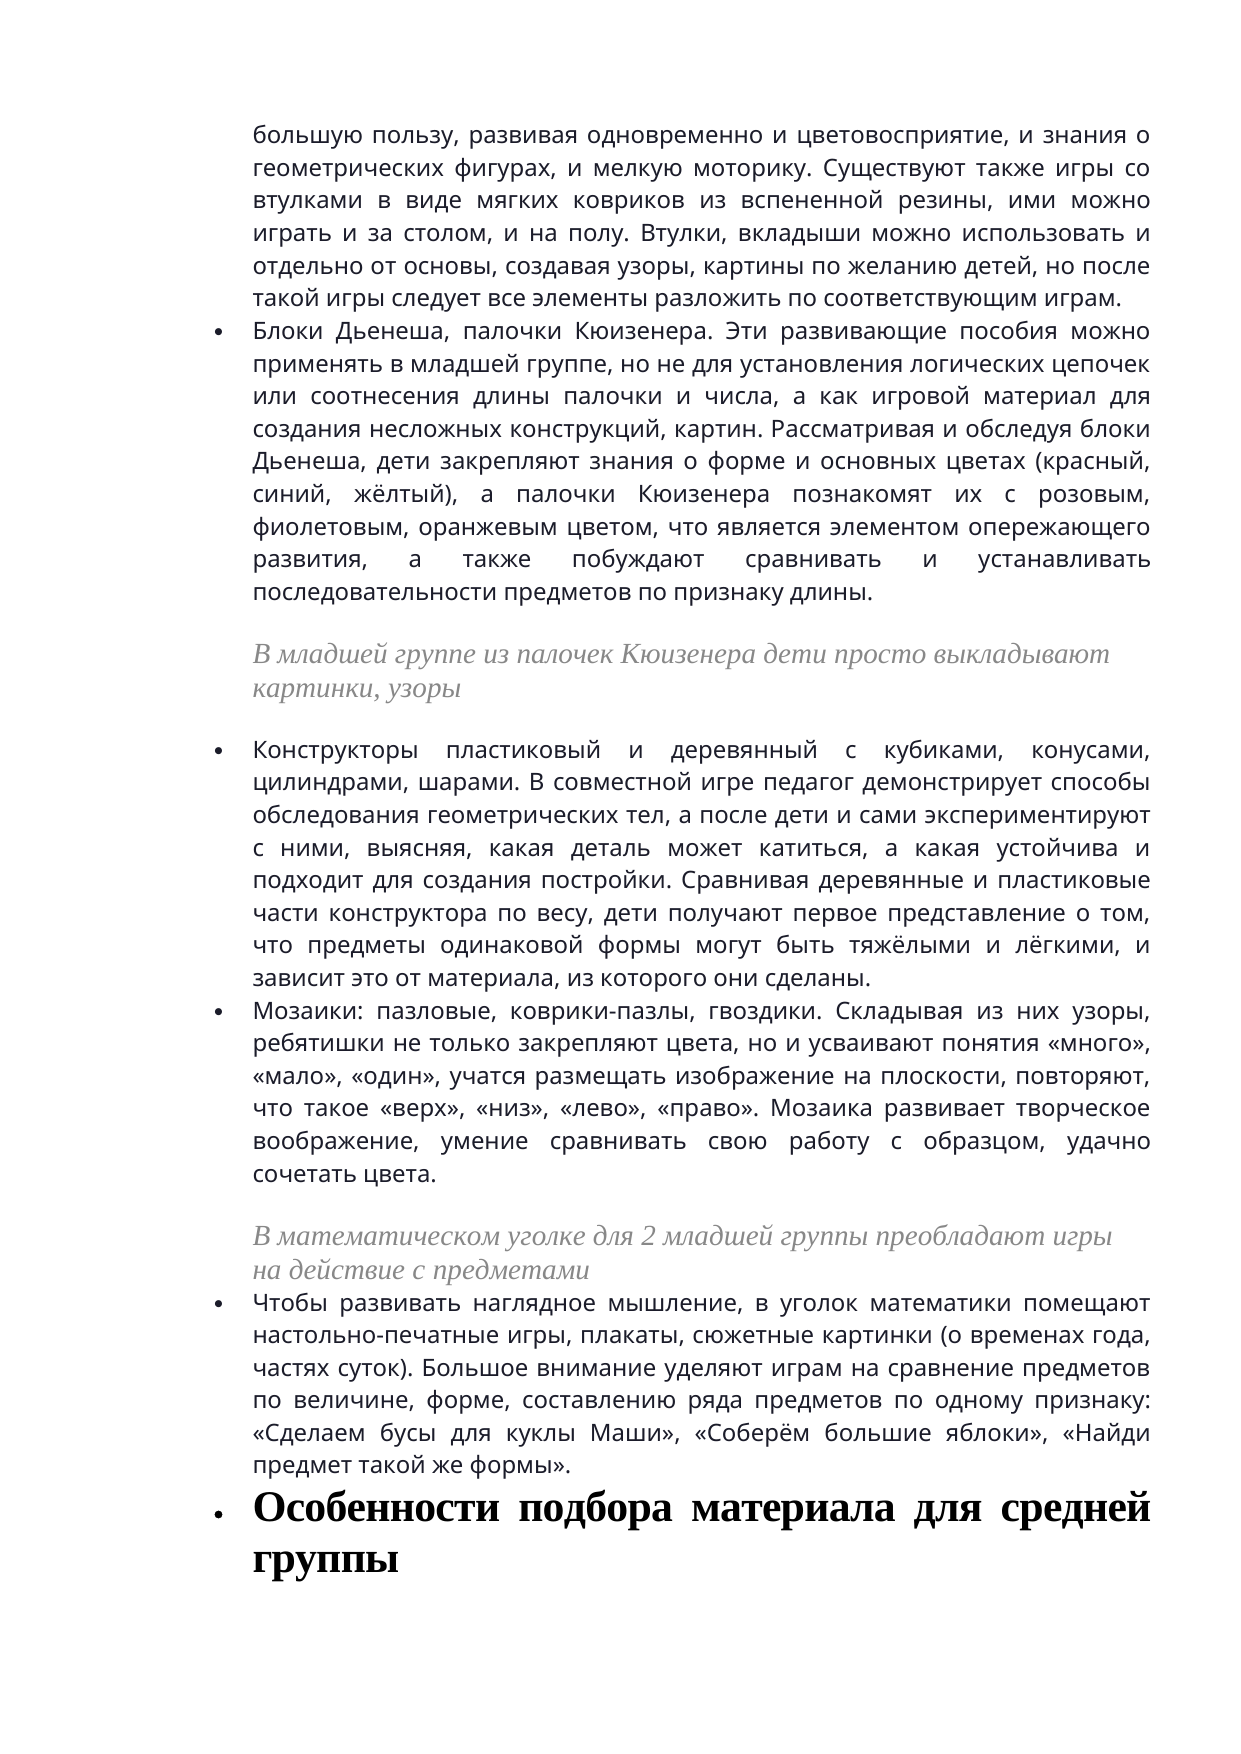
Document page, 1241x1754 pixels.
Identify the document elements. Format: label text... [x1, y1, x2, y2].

list Особенности подбора материала для средней группы [215, 1481, 1152, 1582]
list Мозаики: пазловые, коврики-пазлы, гвоздики. Складывая из них узоры, ребятишки не только закрепляют цвета, но и усваивают понятия «много», «мало», «один», учатся размещать изображение на плоскости, повторяют, что такое «верх», «низ», «лево», «право». Мозаика развивает творческое воображение, умение сравнивать свою работу с образцом, удачно сочетать цвета. [215, 993, 1152, 1189]
list Блоки Дьенеша, палочки Кюизенера. Эти развивающие пособия можно применять в младшей группе, но не для установления логических цепочек или соотнесения длины палочки и числа, а как игровой материал для создания несложных конструкций, картин. Рассматривая и обследуя блоки Дьенеша, дети закрепляют знания о форме и основных цветах (красный, синий, жёлтый), а палочки Кюизенера познакомят их с розовым, фиолетовым, оранжевым цветом, что является элементом опережающего развития, а также побуждают сравнивать и устанавливать последовательности предметов по признаку длины. [215, 314, 1152, 607]
list Конструкторы пластиковый и деревянный с кубиками, конусами, цилиндрами, шарами. В совместной игре педагог демонстрирует способы обследования геометрических тел, а после дети и сами экспериментируют с ними, выясняя, какая деталь может катиться, а какая устойчива и подходит для создания постройки. Сравнивая деревянные и пластиковые части конструктора по весу, дети получают первое представление о том, что предметы одинаковой формы могут быть тяжёлыми и лёгкими, и зависит это от материала, из которого они сделаны. [215, 733, 1152, 993]
list Чтобы развивать наглядное мышление, в уголок математики помещают настольно-печатные игры, плакаты, сюжетные картинки (о временах года, частях суток). Большое внимание уделяют играм на сравнение предметов по величине, форме, составлению ряда предметов по одному признаку: «Сделаем бусы для куклы Маши», «Соберём большие яблоки», «Найди предмет такой же формы». [215, 1285, 1152, 1481]
text В младшей группе из палочек Кюизенера дети просто выкладывают картинки, узоры [252, 636, 1152, 703]
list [215, 118, 1152, 314]
list В математическом уголке для 2 младшей группы преобладают игры на действие с предметами [252, 1218, 1152, 1285]
